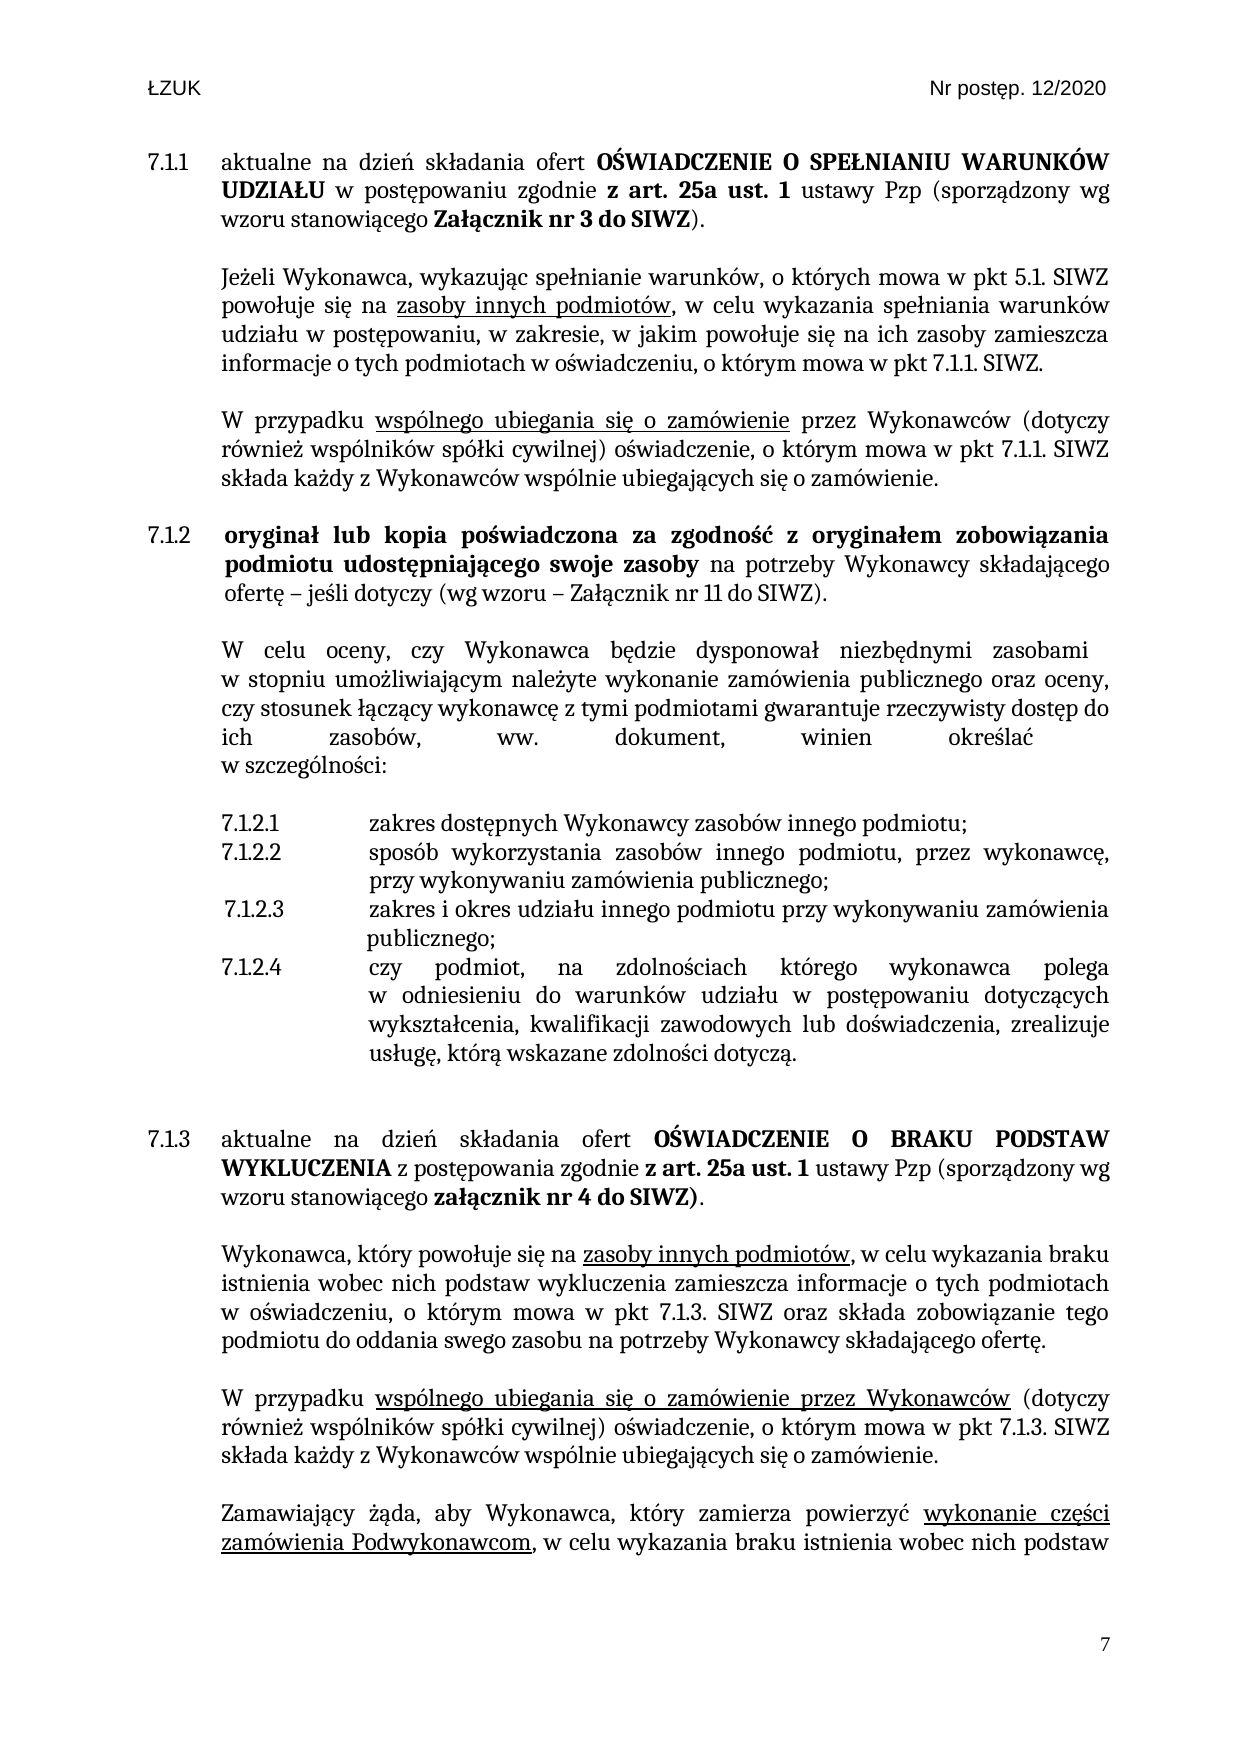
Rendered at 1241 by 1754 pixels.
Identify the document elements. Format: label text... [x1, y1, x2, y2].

text Wykonawca, który powołuje się na zasoby innych podmiotów, w celu wykazania braku istnienia wobec nich podstaw wykluczenia zamieszcza informacje o tych podmiotach w oświadczeniu, o którym mowa w pkt 7.1.3. SIWZ oraz składa zobowiązanie tego podmiotu do oddania swego zasobu na potrzeby Wykonawcy składającego ofertę. [221, 1240, 1110, 1355]
text 7.1.1 aktualne na dzień składania ofert OŚWIADCZENIE O SPEŁNIANIU WARUNKÓW UDZIAŁU w postępowaniu zgodnie z art. 25a ust. 1 ustawy Pzp (sporządzony wg wzoru stanowiącego Załącznik nr 3 do SIWZ). [148, 148, 1110, 234]
text 7.1.2.4 czy podmiot, na zdolnościach którego wykonawca polega w odniesieniu do warunków udziału w postępowaniu dotyczących wykształcenia, kwalifikacji zawodowych lub doświadczenia, zrealizuje usługę, którą wskazane zdolności dotyczą. [221, 953, 1110, 1068]
text 7.1.2.3 zakres i okres udziału innego podmiotu przy wykonywaniu zamówienia publicznego; [224, 895, 1110, 953]
text W przypadku wspólnego ubiegania się o zamówienie przez Wykonawców (dotyczy również wspólników spółki cywilnej) oświadczenie, o którym mowa w pkt 7.1.1. SIWZ składa każdy z Wykonawców wspólnie ubiegających się o zamówienie. [221, 406, 1110, 493]
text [221, 1499, 1110, 1556]
text 7.1.2.2 sposób wykorzystania zasobów innego podmiotu, przez wykonawcę, przy wykonywaniu zamówienia publicznego; [221, 838, 1110, 895]
text W celu oceny, czy Wykonawca będzie dysponował niezbędnymi zasobami w stopniu umożliwiającym należyte wykonanie zamówienia publicznego oraz oceny, czy stosunek łączący wykonawcę z tymi podmiotami gwarantuje rzeczywisty dostęp do ich zasobów, ww. dokument, winien określać w szczególności: [221, 636, 1110, 780]
text 7.1.2 oryginał lub kopia poświadczona za zgodność z oryginałem zobowiązania podmiotu udostępniającego swoje zasoby na potrzeby Wykonawcy składającego ofertę – jeśli dotyczy (wg wzoru – Załącznik nr 11 do SIWZ). [148, 521, 1110, 608]
text W przypadku wspólnego ubiegania się o zamówienie przez Wykonawców (dotyczy również wspólników spółki cywilnej) oświadczenie, o którym mowa w pkt 7.1.3. SIWZ składa każdy z Wykonawców wspólnie ubiegających się o zamówienie. [221, 1384, 1110, 1470]
text 7.1.2.1 zakres dostępnych Wykonawcy zasobów innego podmiotu; [221, 809, 1110, 838]
text 7.1.3 aktualne na dzień składania ofert OŚWIADCZENIE O BRAKU PODSTAW WYKLUCZENIA z postępowania zgodnie z art. 25a ust. 1 ustawy Pzp (sporządzony wg wzoru stanowiącego załącznik nr 4 do SIWZ). [148, 1125, 1110, 1211]
text Jeżeli Wykonawca, wykazując spełnianie warunków, o których mowa w pkt 5.1. SIWZ powołuje się na zasoby innych podmiotów, w celu wykazania spełniania warunków udziału w postępowaniu, w zakresie, w jakim powołuje się na ich zasoby zamieszcza informacje o tych podmiotach w oświadczeniu, o którym mowa w pkt 7.1.1. SIWZ. [221, 263, 1110, 378]
